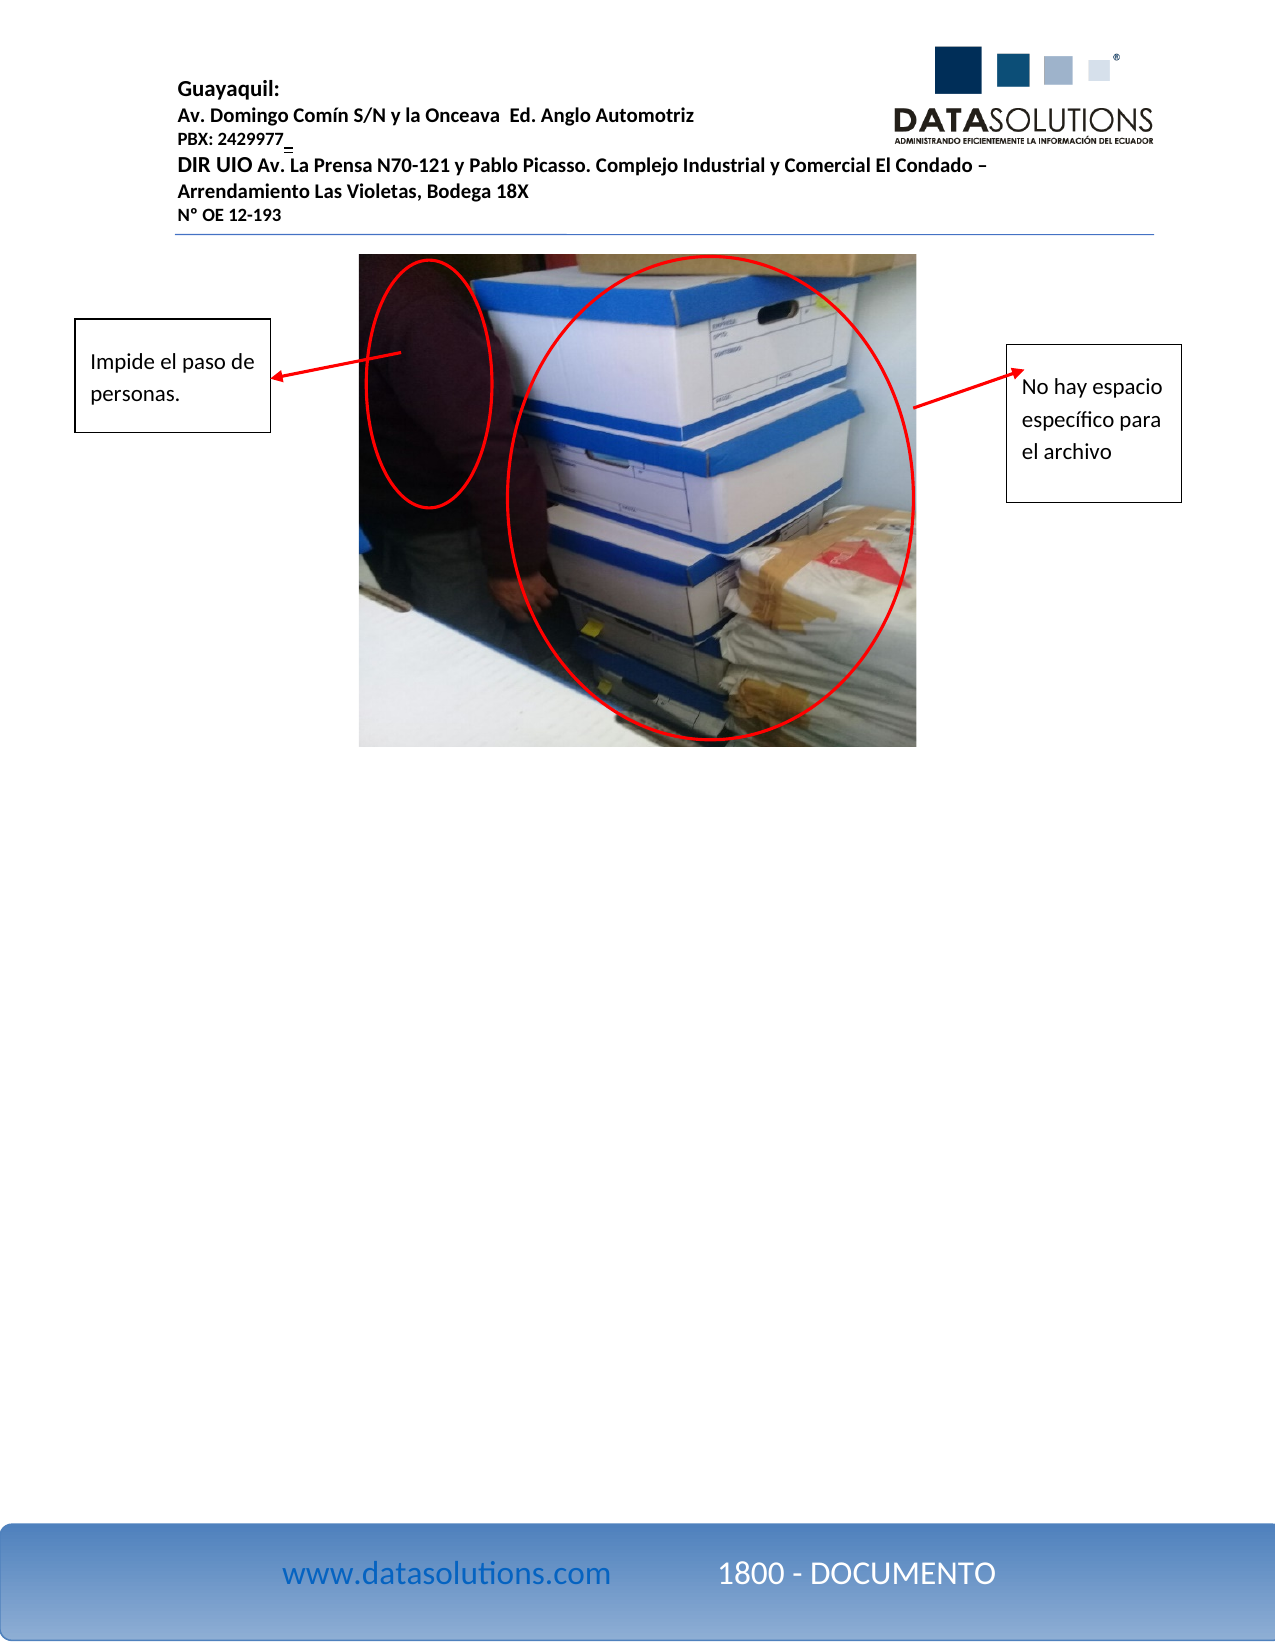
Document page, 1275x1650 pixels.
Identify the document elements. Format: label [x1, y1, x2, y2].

picture [358, 254, 917, 747]
picture [368, 262, 490, 506]
picture [510, 259, 911, 738]
picture [892, 42, 1155, 148]
